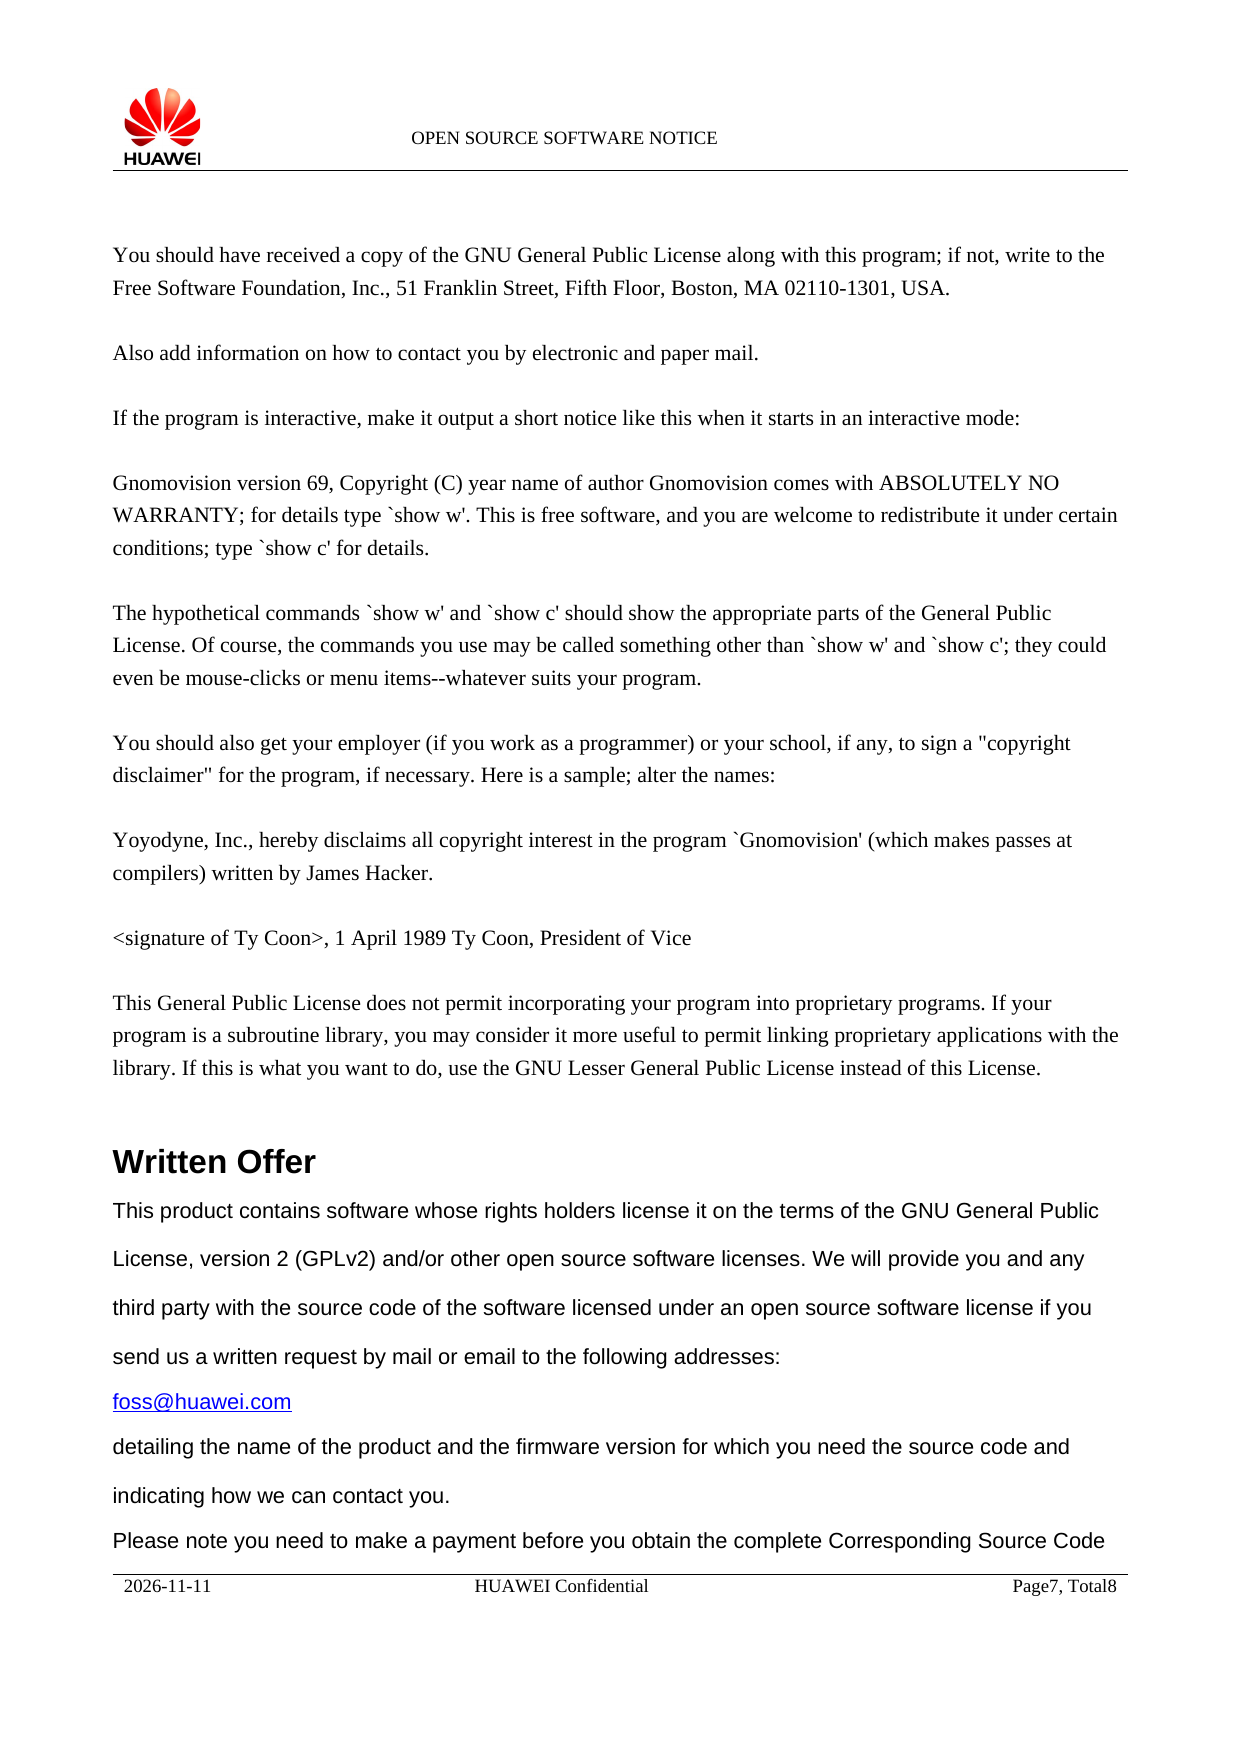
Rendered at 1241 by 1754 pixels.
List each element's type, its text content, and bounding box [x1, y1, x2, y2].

picture [124, 88, 201, 165]
text Written Offer [112, 1129, 1128, 1194]
text This product contains software whose rights holders license it on the terms of the GNU General Public License, version 2 (GPLv2) and/or other open source software licenses. We will provide you and any third party with the source code of the software licensed under an open source software license if you send us a written request by mail or email to the following addresses: [112, 1194, 1128, 1373]
text foss@huawei.com [112, 1385, 1128, 1418]
text detailing the name of the product and the firmware version for which you need the source code and indicating how we can contact you. [112, 1430, 1128, 1512]
